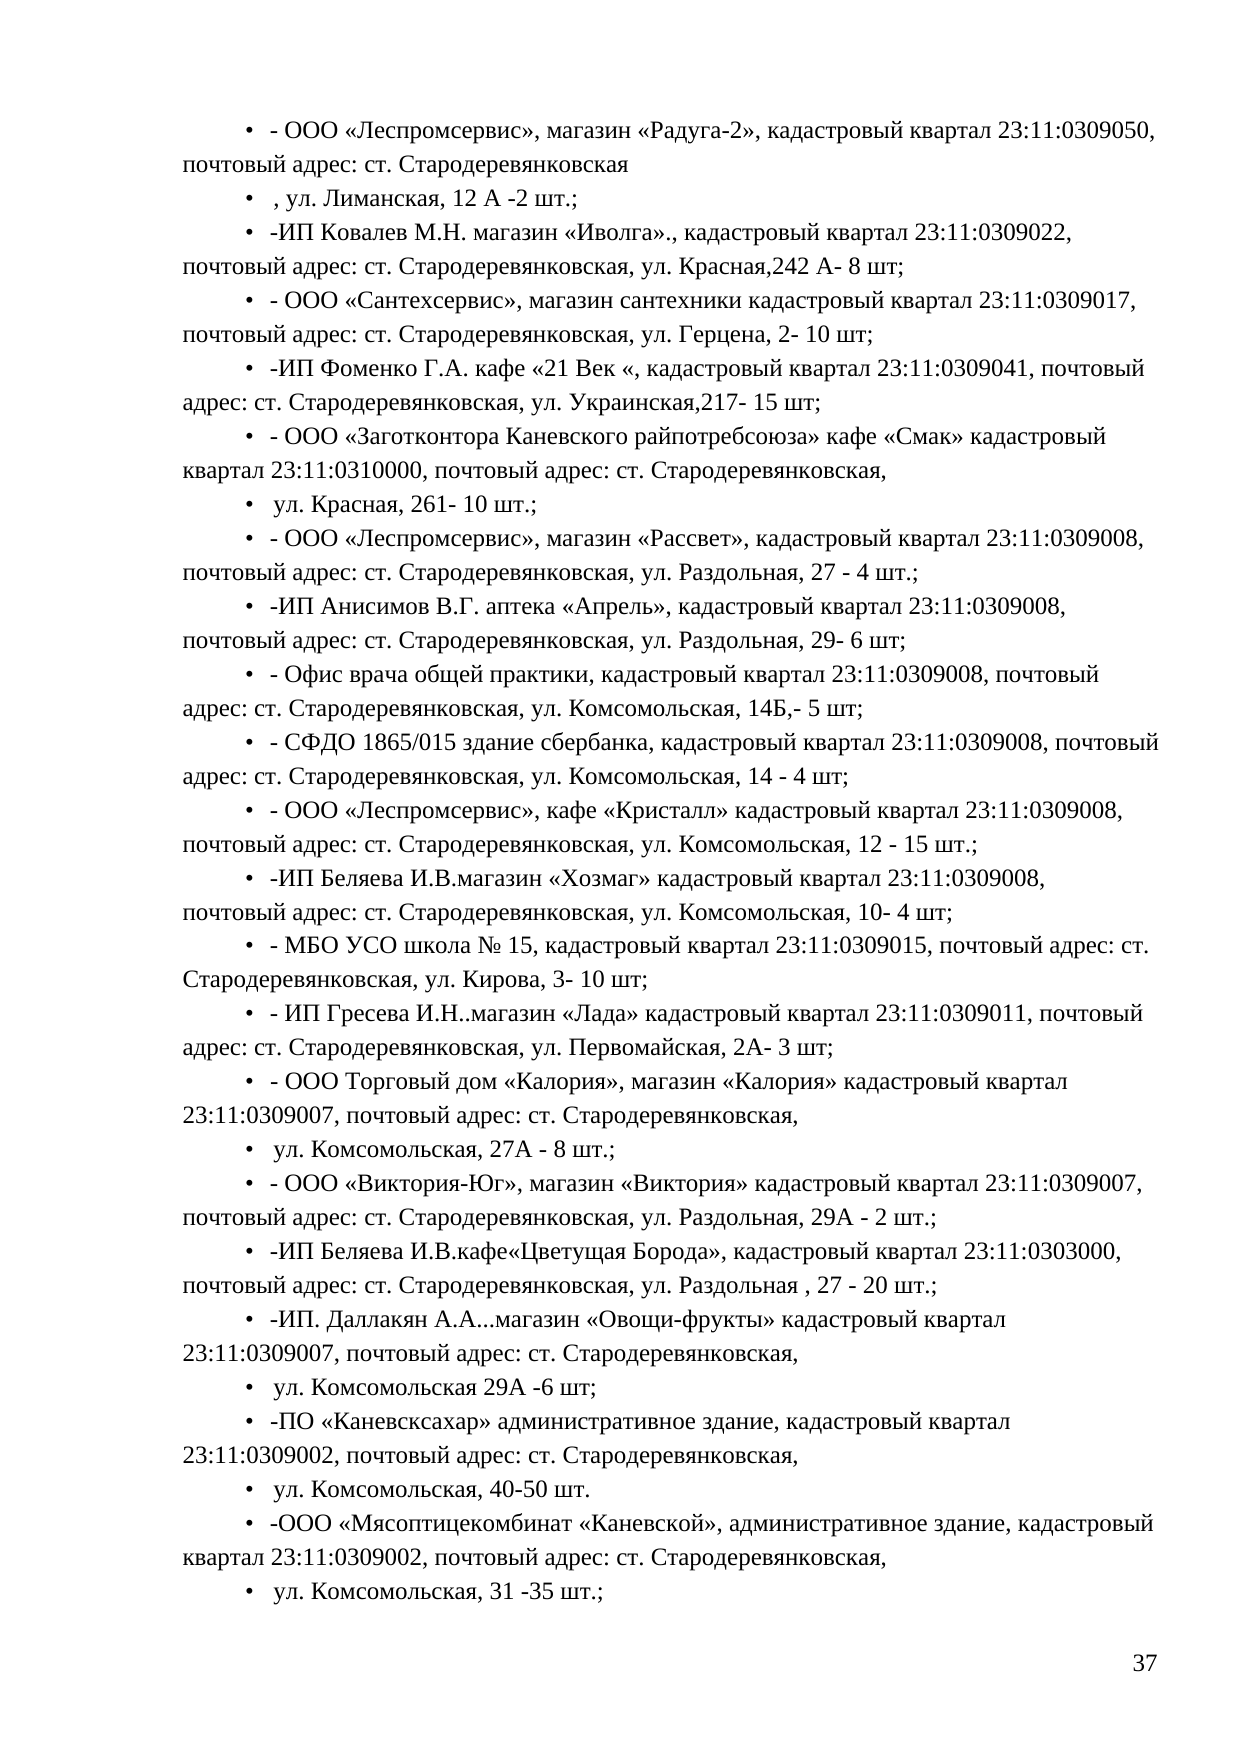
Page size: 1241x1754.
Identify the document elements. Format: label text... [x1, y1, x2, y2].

list - СФДО 1865/015 здание сбербанка, кадастровый квартал 23:11:0309008, почтовый адрес: ст. Стародеревянковская, ул. Комсомольская, 14 - 4 шт; [182, 723, 1160, 791]
list - ООО «Виктория-Юг», магазин «Виктория» кадастровый квартал 23:11:0309007, почтовый адрес: ст. Стародеревянковская, ул. Раздольная, 29А - 2 шт.; [182, 1164, 1160, 1232]
list ул. Комсомольская, 31 -35 шт.; [245, 1572, 1160, 1606]
list -ПО «Каневсксахар» административное здание, кадастровый квартал 23:11:0309002, почтовый адрес: ст. Стародеревянковская, [182, 1402, 1160, 1470]
list -ИП Беляева И.В.кафе«Цветущая Борода», кадастровый квартал 23:11:0303000, почтовый адрес: ст. Стародеревянковская, ул. Раздольная , 27 - 20 шт.; [182, 1232, 1160, 1300]
list - ООО «Сантехсервис», магазин сантехники кадастровый квартал 23:11:0309017, почтовый адрес: ст. Стародеревянковская, ул. Герцена, 2- 10 шт; [182, 282, 1160, 349]
list - МБО УСО школа № 15, кадастровый квартал 23:11:0309015, почтовый адрес: ст. Стародеревянковская, ул. Кирова, 3- 10 шт; [182, 927, 1160, 995]
list -ИП Фоменко Г.А. кафе «21 Век «, кадастровый квартал 23:11:0309041, почтовый адрес: ст. Стародеревянковская, ул. Украинская,217- 15 шт; [182, 349, 1160, 417]
list ул. Комсомольская 29А -6 шт; [245, 1368, 1160, 1402]
list ул. Комсомольская, 40-50 шт. [245, 1470, 1160, 1504]
list - Офис врача общей практики, кадастровый квартал 23:11:0309008, почтовый адрес: ст. Стародеревянковская, ул. Комсомольская, 14Б,- 5 шт; [182, 655, 1160, 723]
list -ООО «Мясоптицекомбинат «Каневской», административное здание, кадастровый квартал 23:11:0309002, почтовый адрес: ст. Стародеревянковская, [182, 1504, 1160, 1572]
list - ООО «Леспромсервис», кафе «Кристалл» кадастровый квартал 23:11:0309008, почтовый адрес: ст. Стародеревянковская, ул. Комсомольская, 12 - 15 шт.; [182, 791, 1160, 859]
list , ул. Лиманская, 12 А -2 шт.; [245, 180, 1160, 214]
list ул. Комсомольская, 27А - 8 шт.; [245, 1131, 1160, 1164]
list - ООО «Заготконтора Каневского райпотребсоюза» кафе «Смак» кадастровый квартал 23:11:0310000, почтовый адрес: ст. Стародеревянковская, [182, 417, 1160, 485]
list - ООО «Леспромсервис», магазин «Рассвет», кадастровый квартал 23:11:0309008, почтовый адрес: ст. Стародеревянковская, ул. Раздольная, 27 - 4 шт.; [182, 519, 1160, 587]
list -ИП Беляева И.В.магазин «Хозмаг» кадастровый квартал 23:11:0309008, почтовый адрес: ст. Стародеревянковская, ул. Комсомольская, 10- 4 шт; [182, 859, 1046, 927]
list - ООО «Леспромсервис», магазин «Радуга-2», кадастровый квартал 23:11:0309050, почтовый адрес: ст. Стародеревянковская [182, 112, 1160, 180]
list ул. Красная, 261- 10 шт.; [245, 485, 1160, 519]
list -ИП Ковалев М.Н. магазин «Иволга»., кадастровый квартал 23:11:0309022, почтовый адрес: ст. Стародеревянковская, ул. Красная,242 А- 8 шт; [182, 214, 1160, 282]
list - ИП Гресева И.Н..магазин «Лада» кадастровый квартал 23:11:0309011, почтовый адрес: ст. Стародеревянковская, ул. Первомайская, 2А- 3 шт; [182, 995, 1160, 1063]
text 37 [1132, 1651, 1157, 1676]
list - ООО Торговый дом «Калория», магазин «Калория» кадастровый квартал 23:11:0309007, почтовый адрес: ст. Стародеревянковская, [182, 1063, 1160, 1131]
list -ИП. Даллакян А.А...магазин «Овощи-фрукты» кадастровый квартал 23:11:0309007, почтовый адрес: ст. Стародеревянковская, [182, 1300, 1160, 1368]
list -ИП Анисимов В.Г. аптека «Апрель», кадастровый квартал 23:11:0309008, почтовый адрес: ст. Стародеревянковская, ул. Раздольная, 29- 6 шт; [182, 587, 1160, 655]
